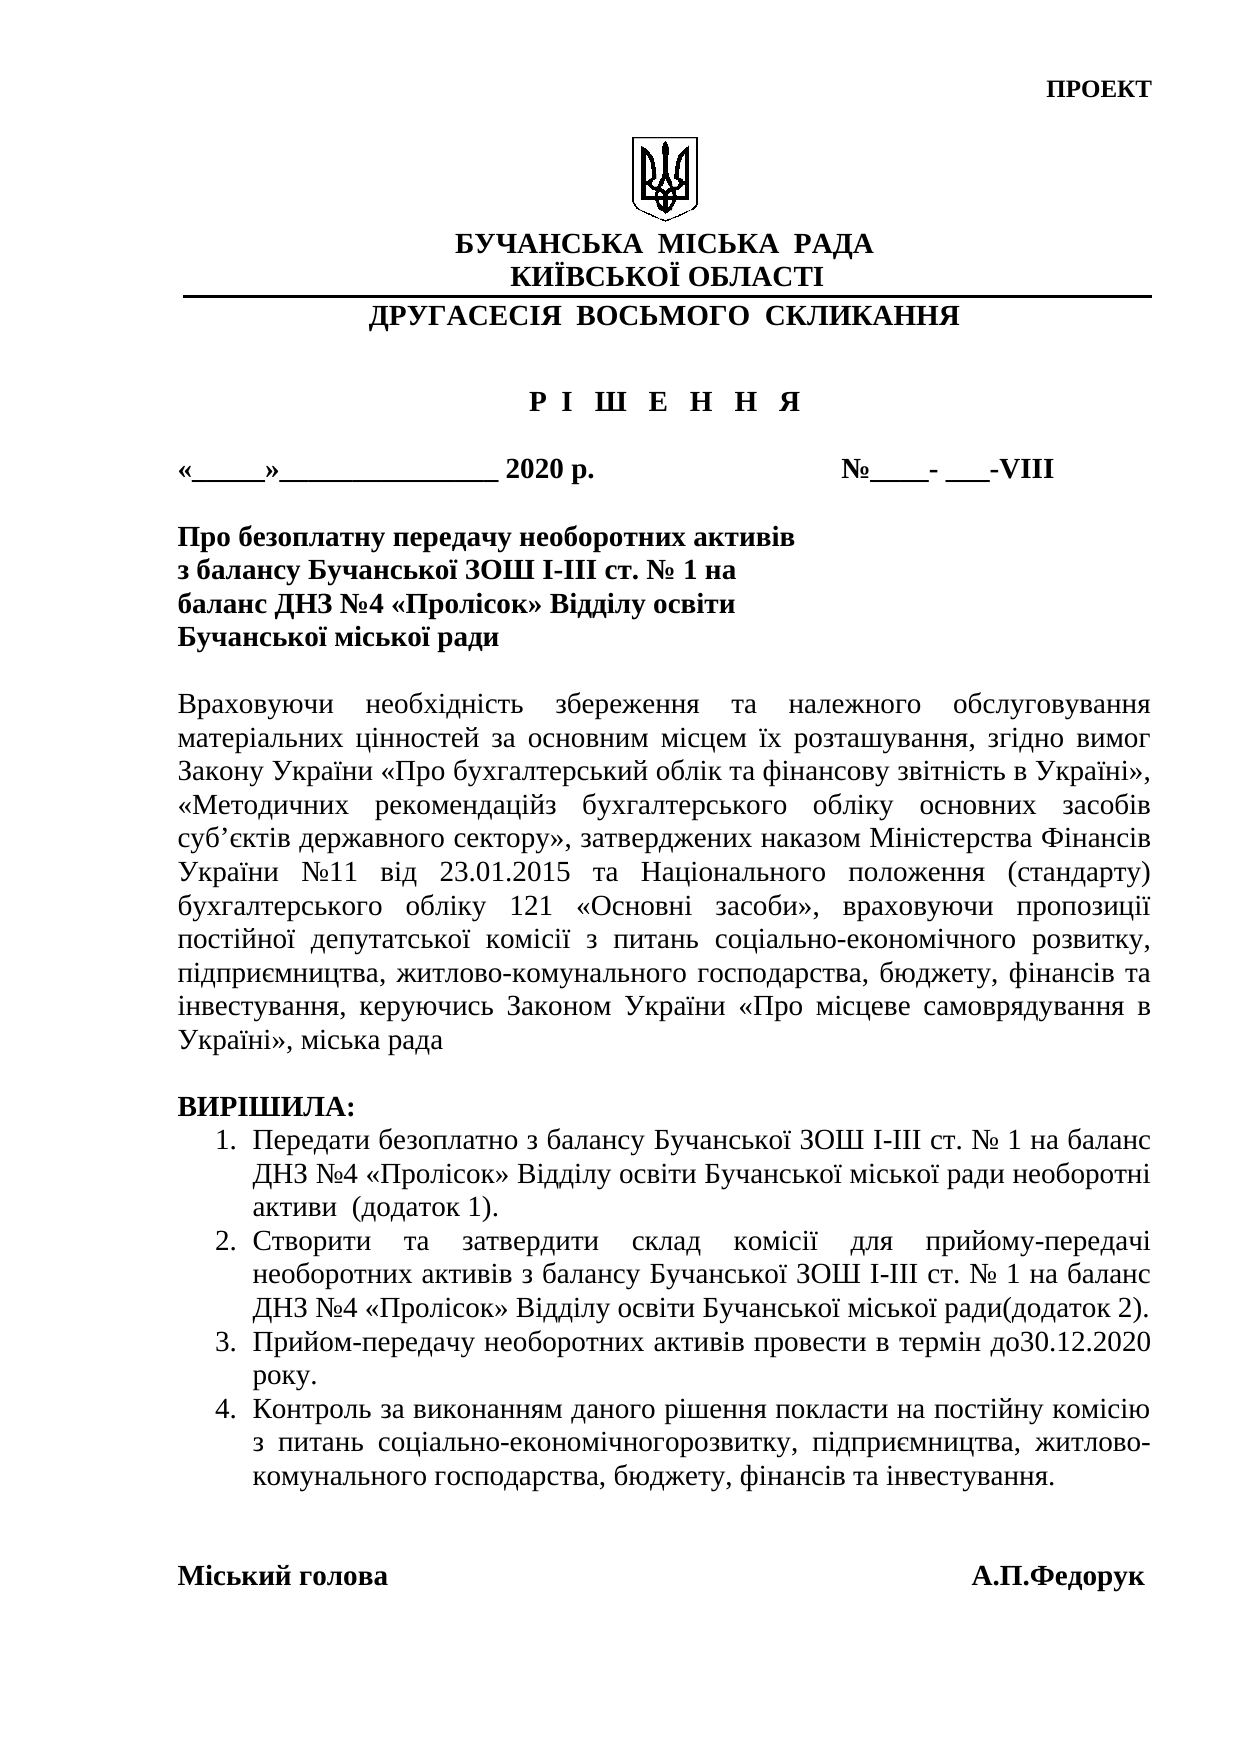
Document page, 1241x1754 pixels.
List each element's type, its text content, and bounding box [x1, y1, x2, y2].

text ДРУГАСЕСІЯ ВОСЬМОГО СКЛИКАННЯ [177, 298, 1152, 332]
text Міський голова А.П.Федорук [177, 1558, 1152, 1592]
text БУЧАНСЬКА МІСЬКА РАДА [177, 226, 1152, 259]
text ВИРІШИЛА: [177, 1089, 1152, 1122]
text Бучанської міської ради [177, 619, 1152, 653]
subtitle «_____»_______________ 2020 р. №____- ___-VIІІ [177, 452, 1152, 485]
text з балансу Бучанської ЗОШ І-ІІІ ст. № 1 на [177, 552, 1152, 586]
text баланс ДНЗ №4 «Пролісок» Відділу освіти [177, 586, 1152, 619]
subtitle ПРОЕКТ [177, 74, 1152, 103]
subtitle КИЇВСЬКОЇ ОБЛАСТІ [183, 259, 1152, 295]
list Контроль за виконанням даного рішення покласти на постійну комісію з питань соціально-економічногорозвитку, підприємництва, житлово-комунального господарства, бюджету, фінансів та інвестування. [215, 1391, 1152, 1491]
list Створити та затвердити склад комісії для прийому-передачі необоротних активів з балансу Бучанської ЗОШ І-ІІІ ст. № 1 на баланс ДНЗ №4 «Пролісок» Відділу освіти Бучанської міської ради(додаток 2). [215, 1223, 1152, 1324]
list Передати безоплатно з балансу Бучанської ЗОШ І-ІІІ ст. № 1 на баланс ДНЗ №4 «Пролісок» Відділу освіти Бучанської міської ради необоротні активи (додаток 1). [215, 1122, 1152, 1223]
text Про безоплатну передачу необоротних активів [177, 519, 1152, 552]
text Враховуючи необхідність збереження та належного обслуговування матеріальних цінностей за основним місцем їх розташування, згідно вимог Закону України «Про бухгалтерський облік та фінансову звітність в Україні», «Методичних рекомендаційз бухгалтерського обліку основних засобів суб’єктів державного сектору», затверджених наказом Міністерства Фінансів України №11 від 23.01.2015 та Національного положення (стандарту) бухгалтерського обліку 121 «Основні засоби», враховуючи пропозиції постійної депутатської комісії з питань соціально-економічного розвитку, підприємництва, житлово-комунального господарства, бюджету, фінансів та інвестування, керуючись Законом України «Про місцеве самоврядування в Україні», міська рада [177, 686, 1152, 1055]
subtitle Р І Ш Е Н Н Я [177, 384, 1152, 418]
list Прийом-передачу необоротних активів провести в термін до30.12.2020 року. [215, 1324, 1152, 1391]
